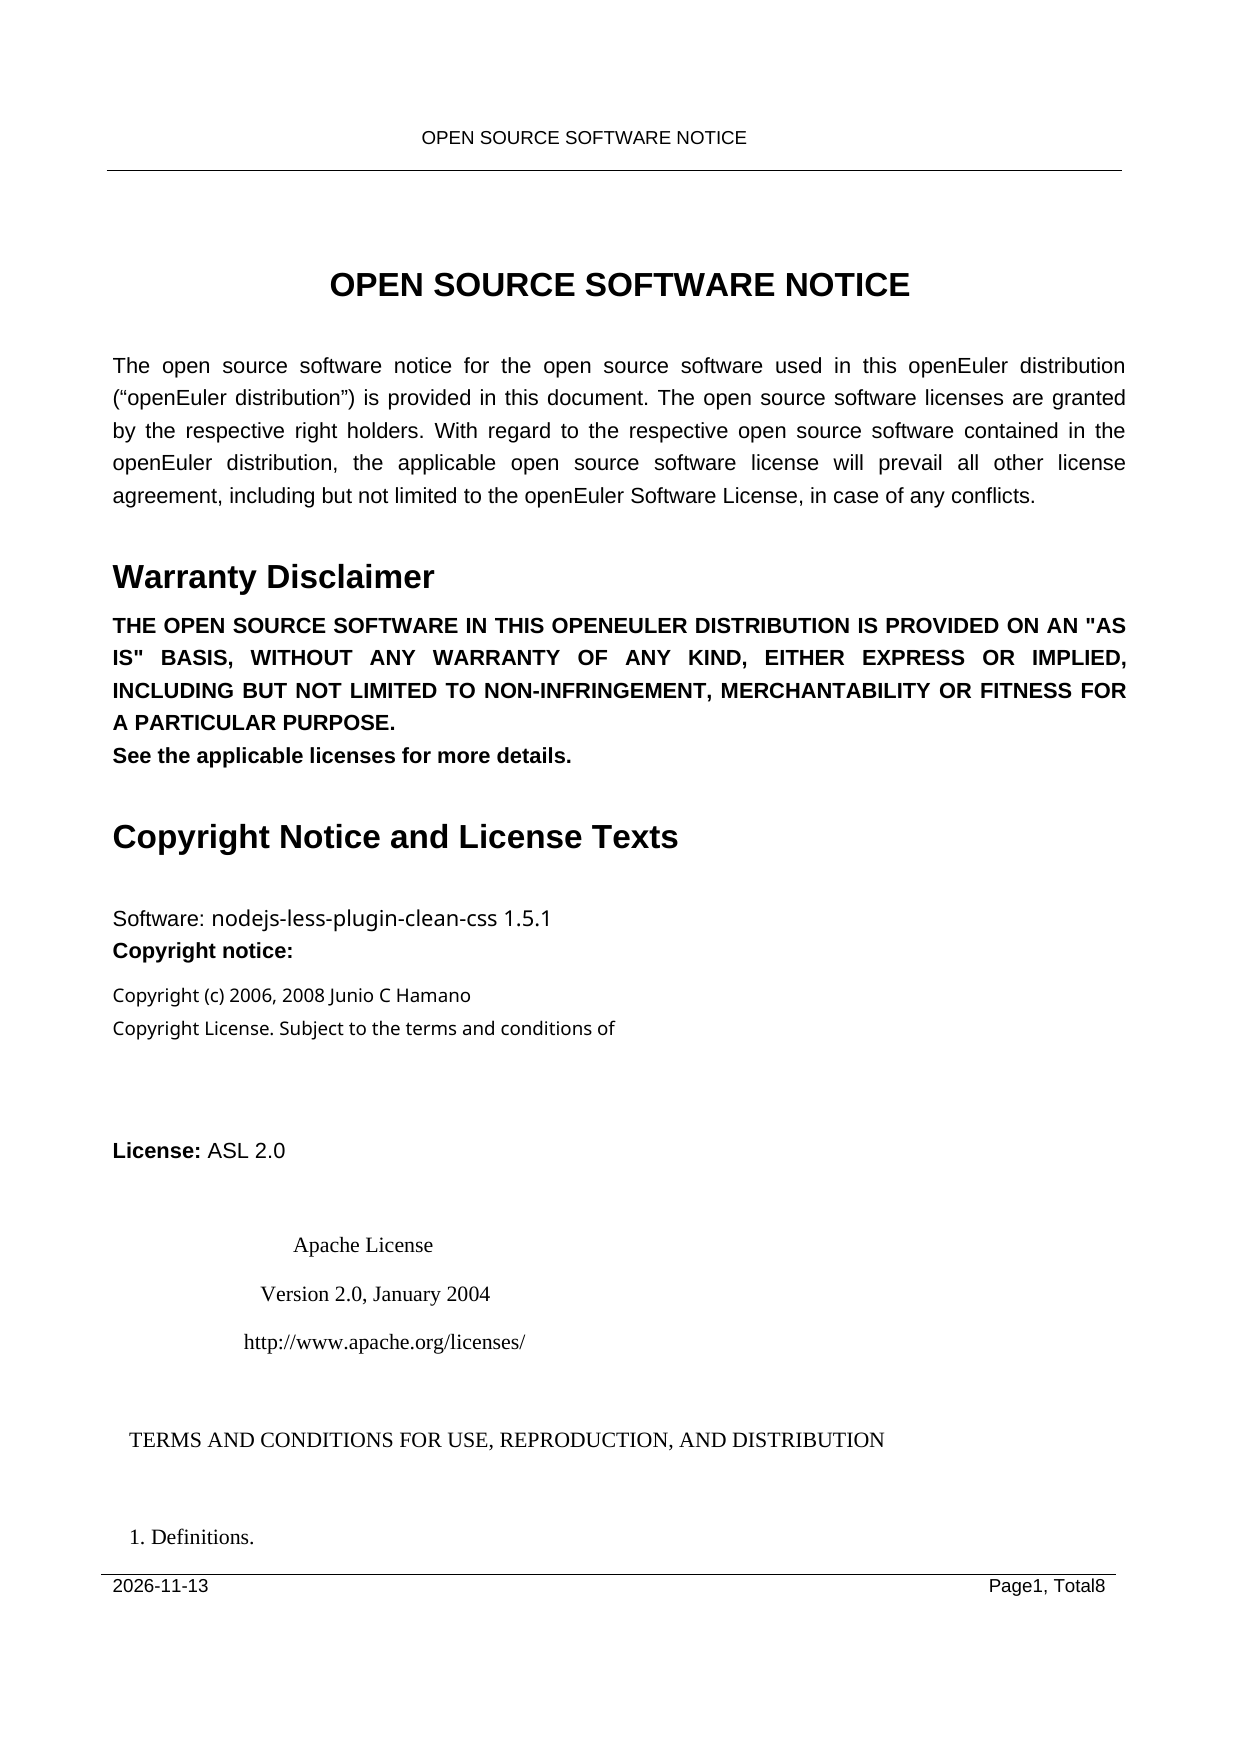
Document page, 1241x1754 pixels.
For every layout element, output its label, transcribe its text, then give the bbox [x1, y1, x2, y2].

text License: ASL 2.0 [112, 1134, 1128, 1167]
text OPEN SOURCE SOFTWARE NOTICE [112, 251, 1128, 316]
text Copyright License. Subject to the terms and conditions of [112, 1012, 1128, 1044]
text Warranty Disclaimer [112, 544, 1128, 609]
text THE OPEN SOURCE SOFTWARE IN THIS OPENEULER DISTRIBUTION IS PROVIDED ON AN "AS IS" BASIS, WITHOUT ANY WARRANTY OF ANY KIND, EITHER EXPRESS OR IMPLIED, INCLUDING BUT NOT LIMITED TO NON-INFRINGEMENT, MERCHANTABILITY OR FITNESS FOR A PARTICULAR PURPOSE. See the applicable licenses for more details. [112, 609, 1128, 771]
text Software: nodejs-less-plugin-clean-css 1.5.1 [112, 901, 1128, 934]
text Copyright notice: [112, 934, 1128, 966]
text Copyright (c) 2006, 2008 Junio C Hamano [112, 979, 1128, 1012]
text The open source software notice for the open source software used in this openEuler distribution (“openEuler distribution”) is provided in this document. The open source software licenses are granted by the respective right holders. With regard to the respective open source software contained in the openEuler distribution, the applicable open source software license will prevail all other license agreement, including but not limited to the openEuler Software License, in case of any conflicts. [112, 349, 1128, 511]
text Copyright Notice and License Texts [112, 804, 1128, 869]
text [112, 1179, 1128, 1553]
